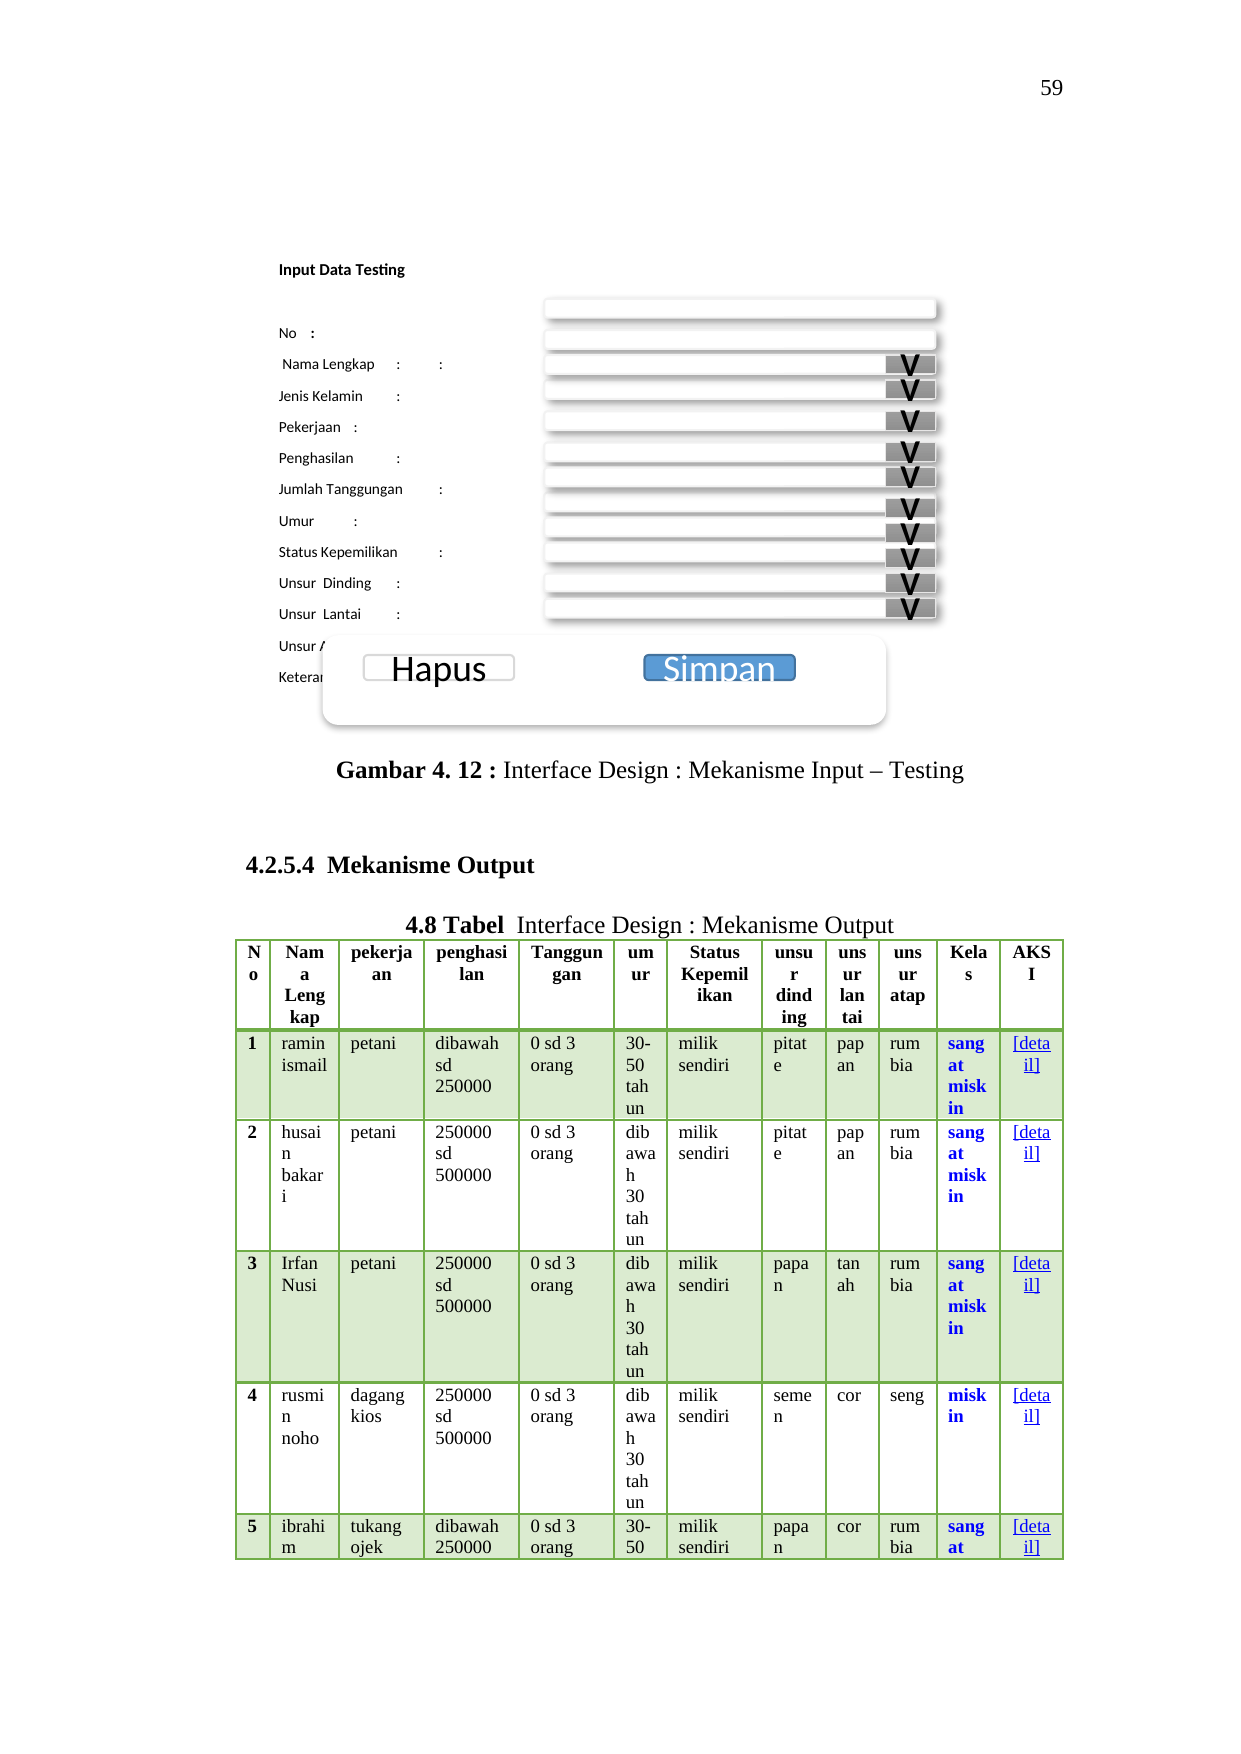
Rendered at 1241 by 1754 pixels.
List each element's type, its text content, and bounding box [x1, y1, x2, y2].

table_cell 5 [237, 1515, 269, 1558]
table_cell papan [827, 1032, 878, 1118]
table_cell papan [763, 1252, 825, 1381]
table_header unsur dinding [763, 941, 825, 1027]
table_cell ramin ismail [271, 1032, 338, 1118]
table_cell 250000 sd 500000 [425, 1384, 518, 1513]
table_cell petani [340, 1121, 423, 1250]
table_cell dibawah 30 tahun [615, 1252, 666, 1381]
table_cell 0 sd 3 orang [520, 1121, 613, 1250]
table_cell cor [827, 1515, 878, 1558]
table_cell [detail] [1001, 1384, 1062, 1513]
table_cell dagang kios [340, 1384, 423, 1513]
table_header Status Kepemilikan [668, 941, 761, 1027]
table_header Nama Lengkap [271, 941, 338, 1027]
table_cell ibrahim hulalata [271, 1515, 338, 1558]
table_cell papan [827, 1121, 878, 1250]
table_cell miskin [938, 1384, 999, 1513]
table_cell 30-50 tahun [615, 1032, 666, 1118]
table_cell rumbia [880, 1515, 936, 1558]
table_cell milik sendiri [668, 1515, 761, 1558]
table_cell [detail] [1001, 1515, 1062, 1558]
table_cell petani [340, 1032, 423, 1118]
table_cell milik sendiri [668, 1252, 761, 1381]
table_cell 4 [237, 1384, 269, 1513]
table_cell rumbia [880, 1252, 936, 1381]
table_cell semen [763, 1384, 825, 1513]
table_cell 3 [237, 1252, 269, 1381]
table_header Kelas [938, 941, 999, 1027]
table_cell Irfan Nusi [271, 1252, 338, 1381]
table_cell sangat miskin [938, 1252, 999, 1381]
table_cell seng [880, 1384, 936, 1513]
table_header umur [615, 941, 666, 1027]
table_cell dibawah 30 tahun [615, 1384, 666, 1513]
table_cell dibawah 250000 [425, 1515, 518, 1558]
table_cell 0 sd 3 orang [520, 1252, 613, 1381]
table_cell sangat miskin [938, 1121, 999, 1250]
table_cell [detail] [1001, 1252, 1062, 1381]
table_cell milik sendiri [668, 1032, 761, 1118]
table_cell papan [763, 1515, 825, 1558]
text 4.8 Tabel Interface Design : Mekanisme Output [236, 910, 1063, 939]
table_cell tanah [827, 1252, 878, 1381]
list Mekanisme Output [246, 851, 1063, 879]
table_cell 1 [237, 1032, 269, 1118]
table_cell [detail] [1001, 1032, 1062, 1118]
table_header Tanggungan [520, 941, 613, 1027]
table_cell dibawah sd 250000 [425, 1032, 518, 1118]
table_cell tukang ojek [340, 1515, 423, 1558]
table_cell 250000 sd 500000 [425, 1121, 518, 1250]
table_cell 2 [237, 1121, 269, 1250]
table_cell petani [340, 1252, 423, 1381]
text Gambar 4. 12 : Interface Design : Mekanisme Input – Testing [236, 755, 1063, 784]
table_cell 0 sd 3 orang [520, 1032, 613, 1118]
table_header pekerjaan [340, 941, 423, 1027]
table_cell sangat miskin [938, 1032, 999, 1118]
table_cell 0 sd 3 orang [520, 1515, 613, 1558]
table_cell cor [827, 1384, 878, 1513]
table_cell 250000 sd 500000 [425, 1252, 518, 1381]
table_cell milik sendiri [668, 1121, 761, 1250]
table_header No [237, 941, 269, 1027]
table_cell pitate [763, 1032, 825, 1118]
table_cell rumbia [880, 1032, 936, 1118]
table_header AKSI [1001, 941, 1062, 1027]
table_cell husain bakari [271, 1121, 338, 1250]
table_cell milik sendiri [668, 1384, 761, 1513]
table_header penghasilan [425, 941, 518, 1027]
table_cell [detail] [1001, 1121, 1062, 1250]
table_cell dibawah 30 tahun [615, 1121, 666, 1250]
table_cell pitate [763, 1121, 825, 1250]
table_cell 0 sd 3 orang [520, 1384, 613, 1513]
table_cell sangat miskin [938, 1515, 999, 1558]
table_header unsur atap [880, 941, 936, 1027]
table_cell rusmin noho [271, 1384, 338, 1513]
table_cell 30-50 tahun [615, 1515, 666, 1558]
table_header unsur lantai [827, 941, 878, 1027]
table_cell rumbia [880, 1121, 936, 1250]
